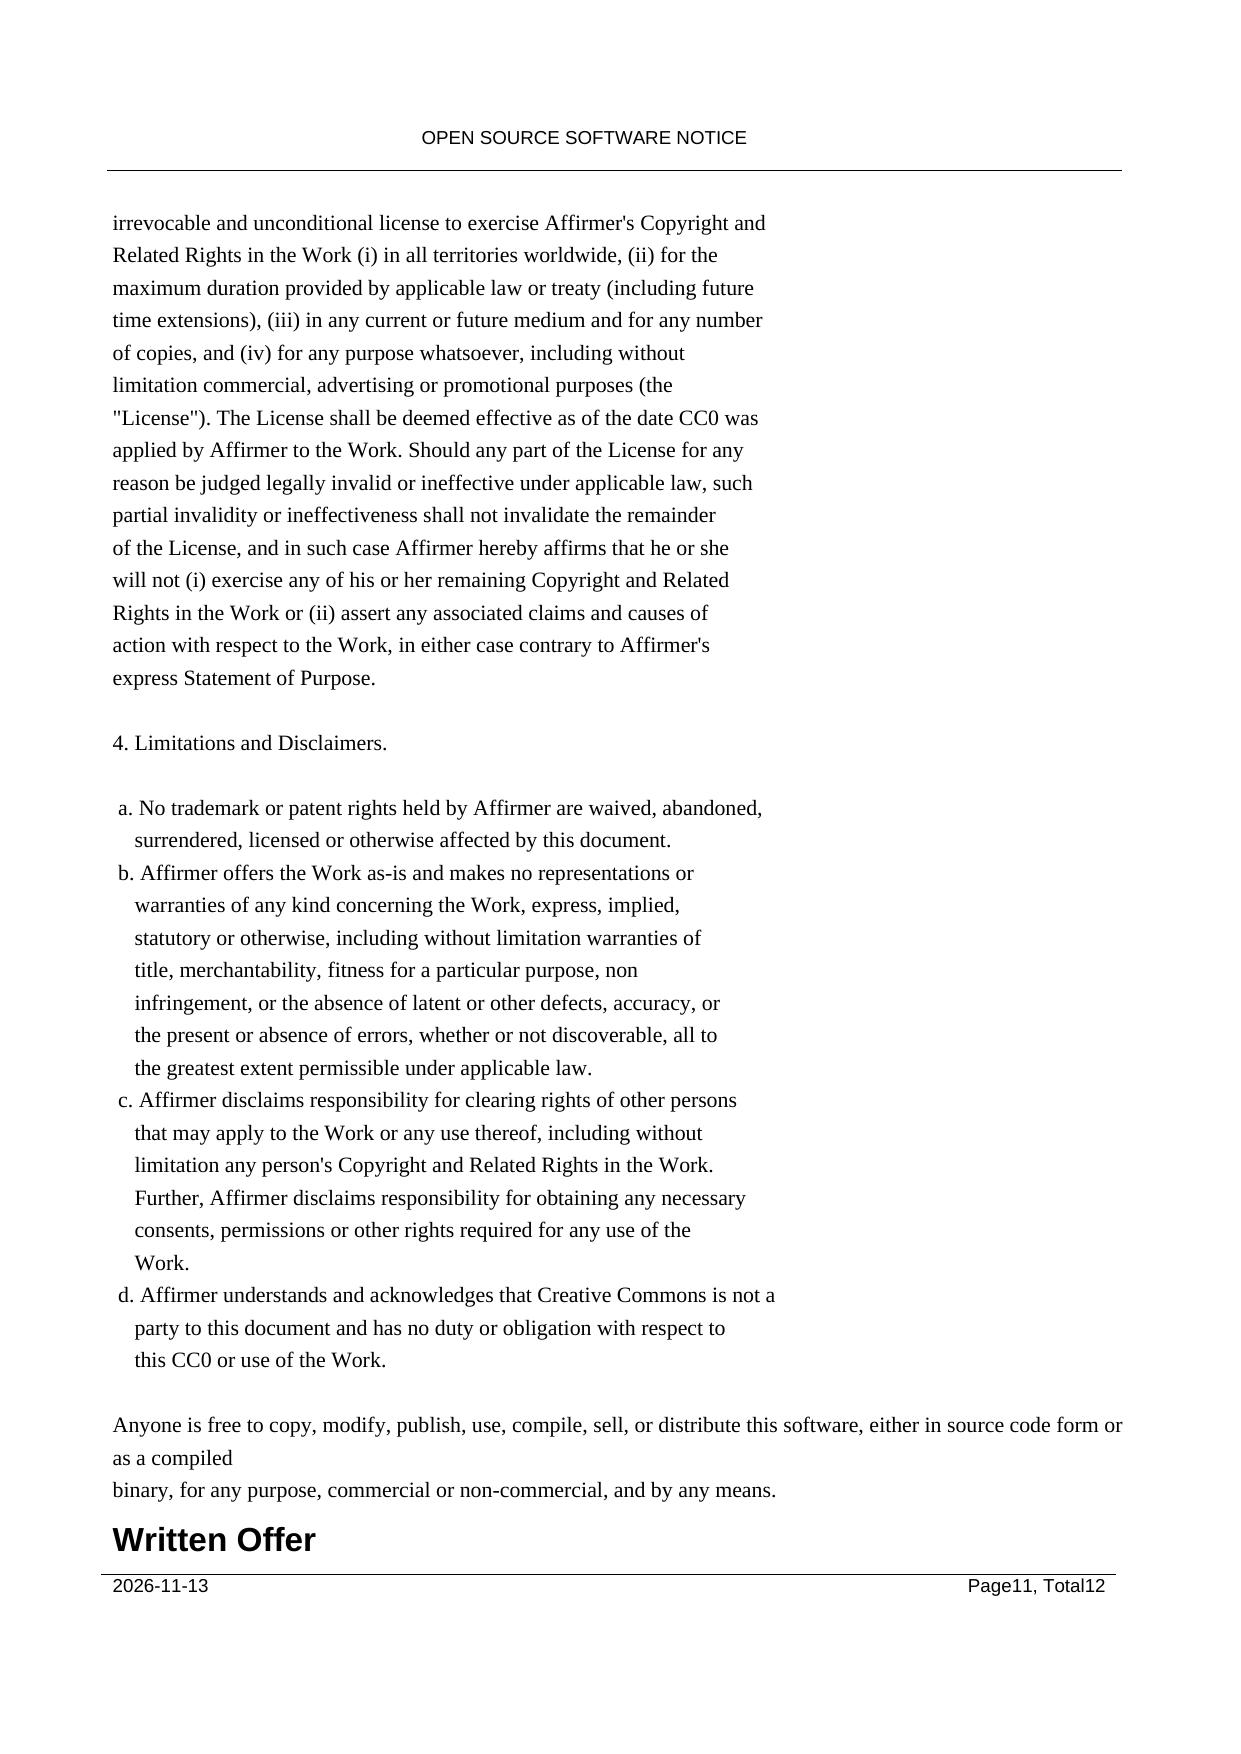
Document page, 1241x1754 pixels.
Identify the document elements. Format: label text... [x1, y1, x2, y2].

text Written Offer [112, 1506, 1128, 1571]
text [112, 206, 1128, 1506]
